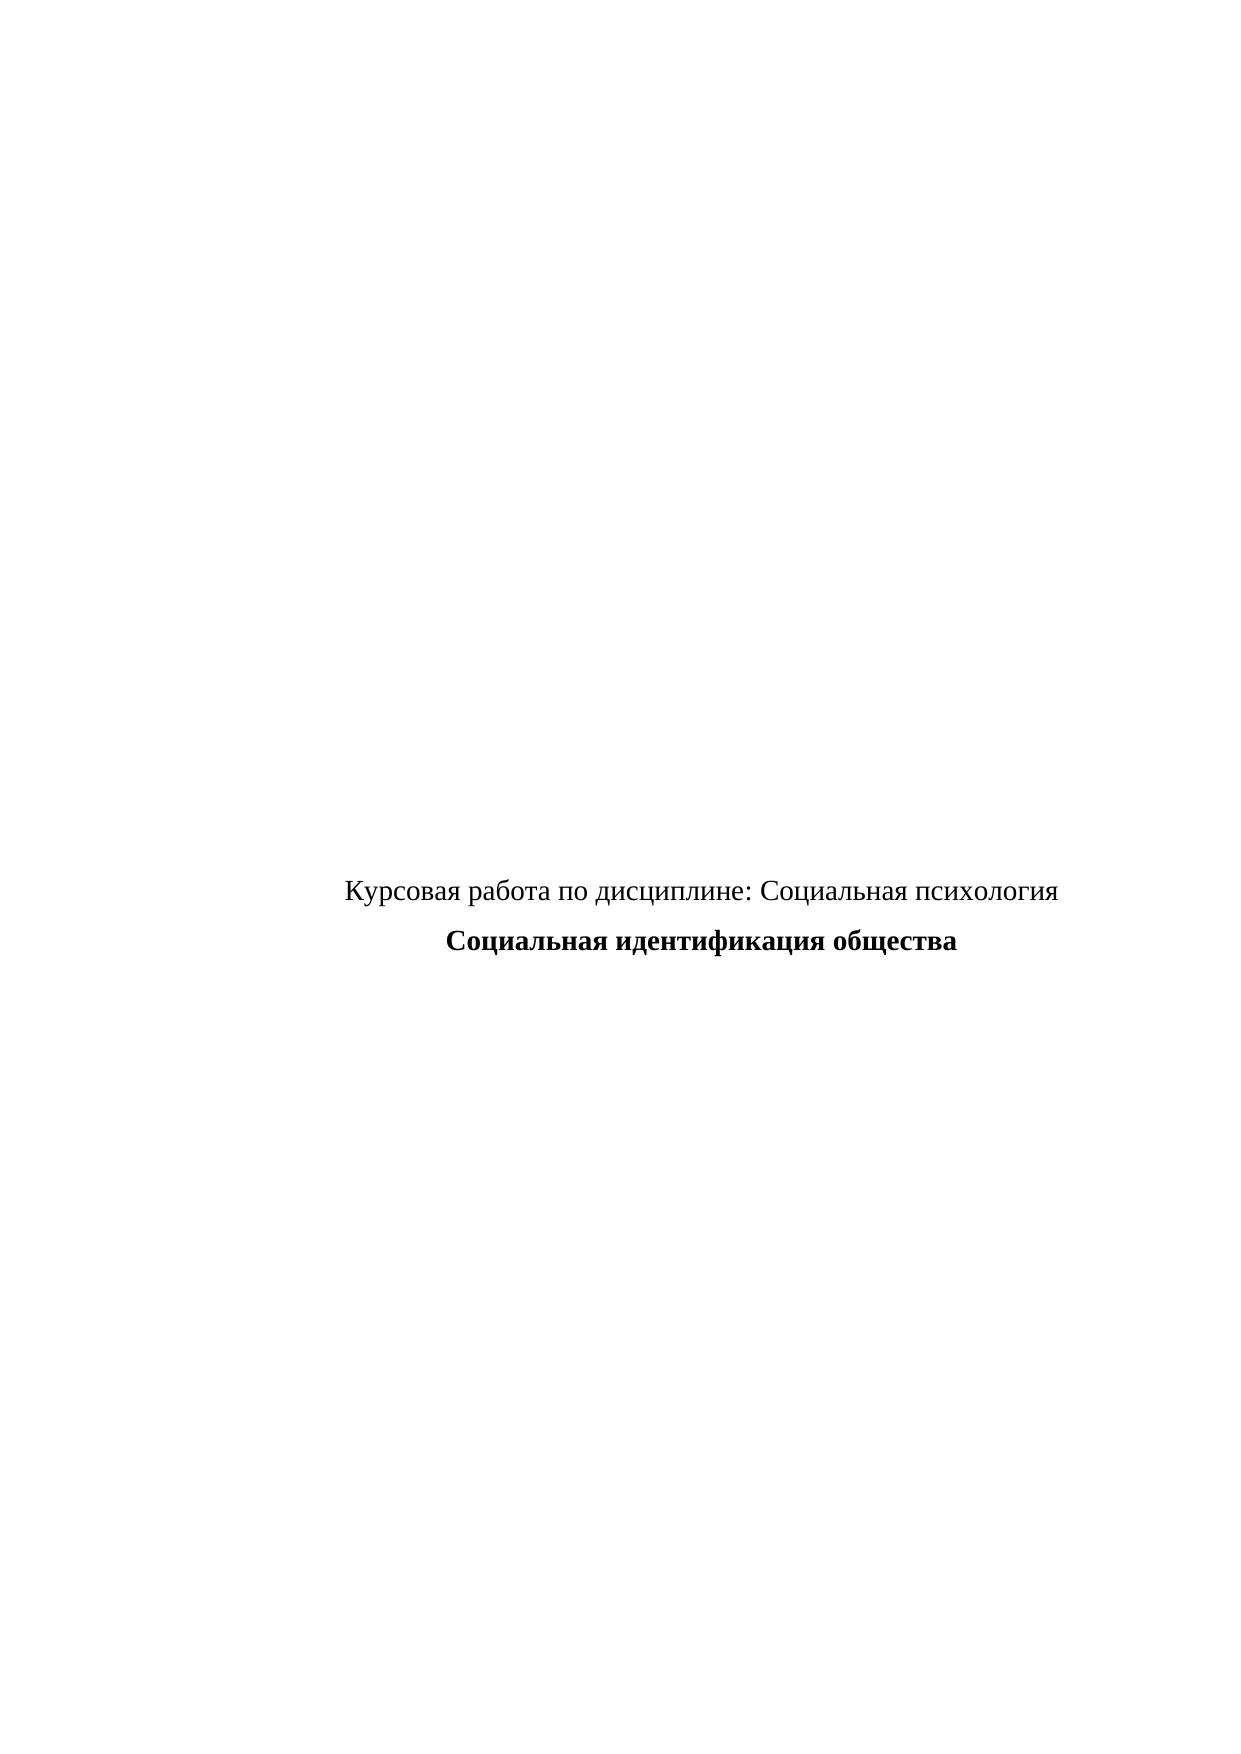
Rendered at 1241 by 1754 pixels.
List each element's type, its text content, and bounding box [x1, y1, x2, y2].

text Социальная идентификация общества [177, 923, 1152, 957]
subtitle Курсовая работа по дисциплине: Социальная психология [251, 873, 1152, 906]
